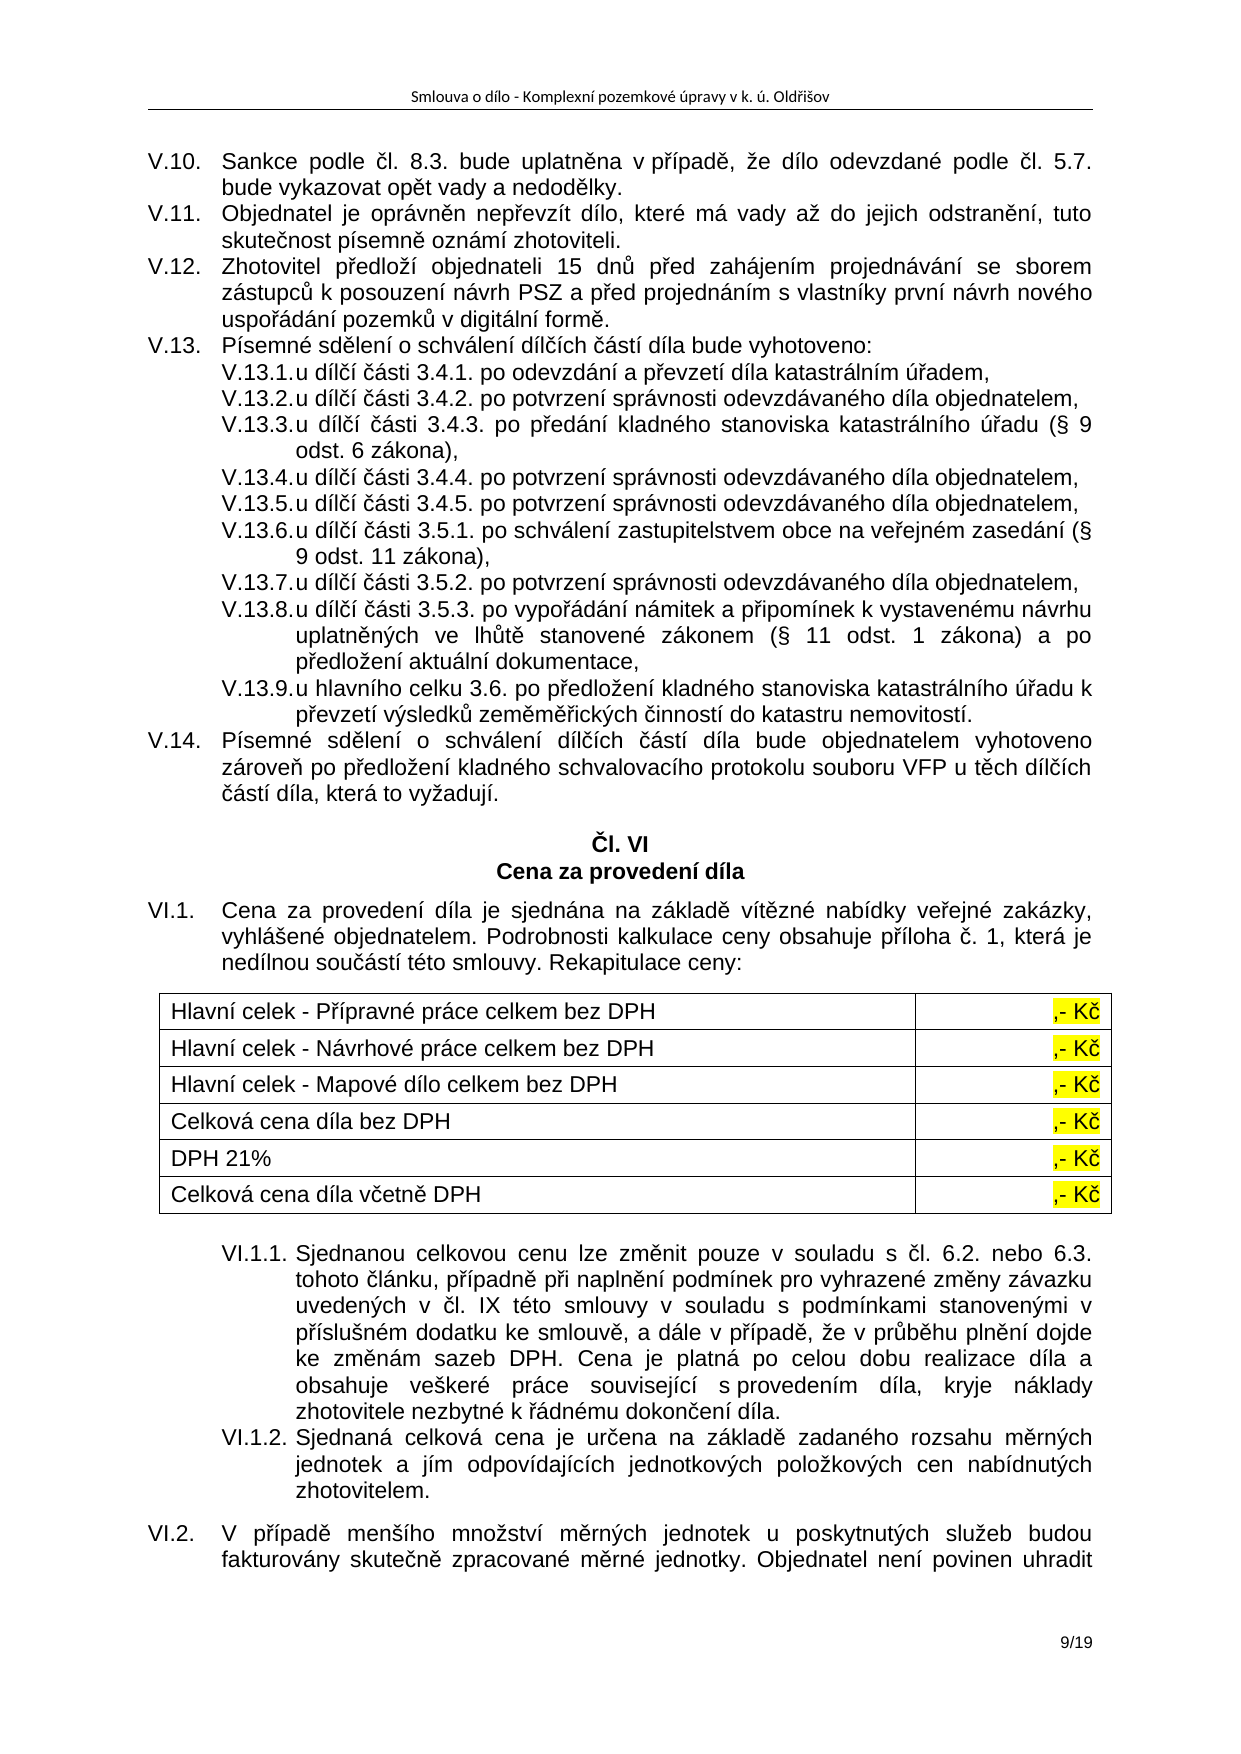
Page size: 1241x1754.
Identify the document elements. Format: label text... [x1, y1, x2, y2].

text Sjednaná celková cena je určena na základě zadaného rozsahu měrných jednotek a jím odpovídajících jednotkových položkových cen nabídnutých zhotovitelem. [221, 1424, 1093, 1503]
text u dílčí části 3.4.4. po potvrzení správnosti odevzdávaného díla objednatelem, [221, 464, 1093, 490]
table_cell ,- Kč [916, 1140, 1111, 1176]
table_cell Celková cena díla včetně DPH [160, 1177, 915, 1212]
table_cell Hlavní celek - Mapové dílo celkem bez DPH [160, 1067, 915, 1102]
text u dílčí části 3.4.3. po předání kladného stanoviska katastrálního úřadu (§ 9 odst. 6 zákona), [221, 411, 1093, 464]
table_cell ,- Kč [916, 1177, 1111, 1212]
list Písemné sdělení o schválení dílčích částí díla bude vyhotoveno: [148, 332, 1093, 358]
table_cell ,- Kč [916, 1030, 1111, 1066]
text u hlavního celku 3.6. po předložení kladného stanoviska katastrálního úřadu k převzetí výsledků zeměměřických činností do katastru nemovitostí. [221, 675, 1093, 727]
text u dílčí části 3.4.2. po potvrzení správnosti odevzdávaného díla objednatelem, [221, 385, 1093, 411]
list Sankce podle čl. 8.3. bude uplatněna v případě, že dílo odevzdané podle čl. 5.7. bude vykazovat opět vady a nedodělky. [148, 148, 1093, 200]
text u dílčí části 3.4.5. po potvrzení správnosti odevzdávaného díla objednatelem, [221, 490, 1093, 517]
text u dílčí části 3.5.2. po potvrzení správnosti odevzdávaného díla objednatelem, [221, 569, 1093, 596]
list Objednatel je oprávněn nepřevzít dílo, které má vady až do jejich odstranění, tuto skutečnost písemně oznámí zhotoviteli. [148, 200, 1093, 253]
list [148, 1520, 1093, 1573]
text u dílčí části 3.4.1. po odevzdání a převzetí díla katastrálním úřadem, [221, 358, 1093, 385]
list Zhotovitel předloží objednateli 15 dnů před zahájením projednávání se sborem zástupců k posouzení návrh PSZ a před projednáním s vlastníky první návrh nového uspořádání pozemků v digitální formě. [148, 253, 1093, 332]
text u dílčí části 3.5.3. po vypořádání námitek a připomínek k vystavenému návrhu uplatněných ve lhůtě stanovené zákonem (§ 11 odst. 1 zákona) a po předložení aktuální dokumentace, [221, 596, 1093, 675]
table_cell ,- Kč [916, 1067, 1111, 1102]
list Cena za provedení díla je sjednána na základě vítězné nabídky veřejné zakázky, vyhlášené objednatelem. Podrobnosti kalkulace ceny obsahuje příloha č. 1, která je nedílnou součástí této smlouvy. Rekapitulace ceny: [148, 897, 1093, 976]
table_cell Celková cena díla bez DPH [160, 1104, 915, 1139]
table_header Hlavní celek - Přípravné práce celkem bez DPH [160, 994, 915, 1029]
text u dílčí části 3.5.1. po schválení zastupitelstvem obce na veřejném zasedání (§ 9 odst. 11 zákona), [221, 517, 1093, 569]
table_cell DPH 21% [160, 1140, 915, 1176]
list Písemné sdělení o schválení dílčích částí díla bude objednatelem vyhotoveno zároveň po předložení kladného schvalovacího protokolu souboru VFP u těch dílčích částí díla, která to vyžadují. [148, 727, 1093, 806]
table_header ,- Kč [916, 994, 1111, 1029]
table_cell Hlavní celek - Návrhové práce celkem bez DPH [160, 1030, 915, 1066]
table_cell ,- Kč [916, 1104, 1111, 1139]
subtitle Čl. VI Cena za provedení díla [148, 831, 1093, 884]
text Sjednanou celkovou cenu lze změnit pouze v souladu s čl. 6.2. nebo 6.3. tohoto článku, případně při naplnění podmínek pro vyhrazené změny závazku uvedených v čl. IX této smlouvy v souladu s podmínkami stanovenými v příslušném dodatku ke smlouvě, a dále v případě, že v průběhu plnění dojde ke změnám sazeb DPH. Cena je platná po celou dobu realizace díla a obsahuje veškeré práce související s provedením díla, kryje náklady zhotovitele nezbytné k řádnému dokončení díla. [221, 1240, 1093, 1424]
